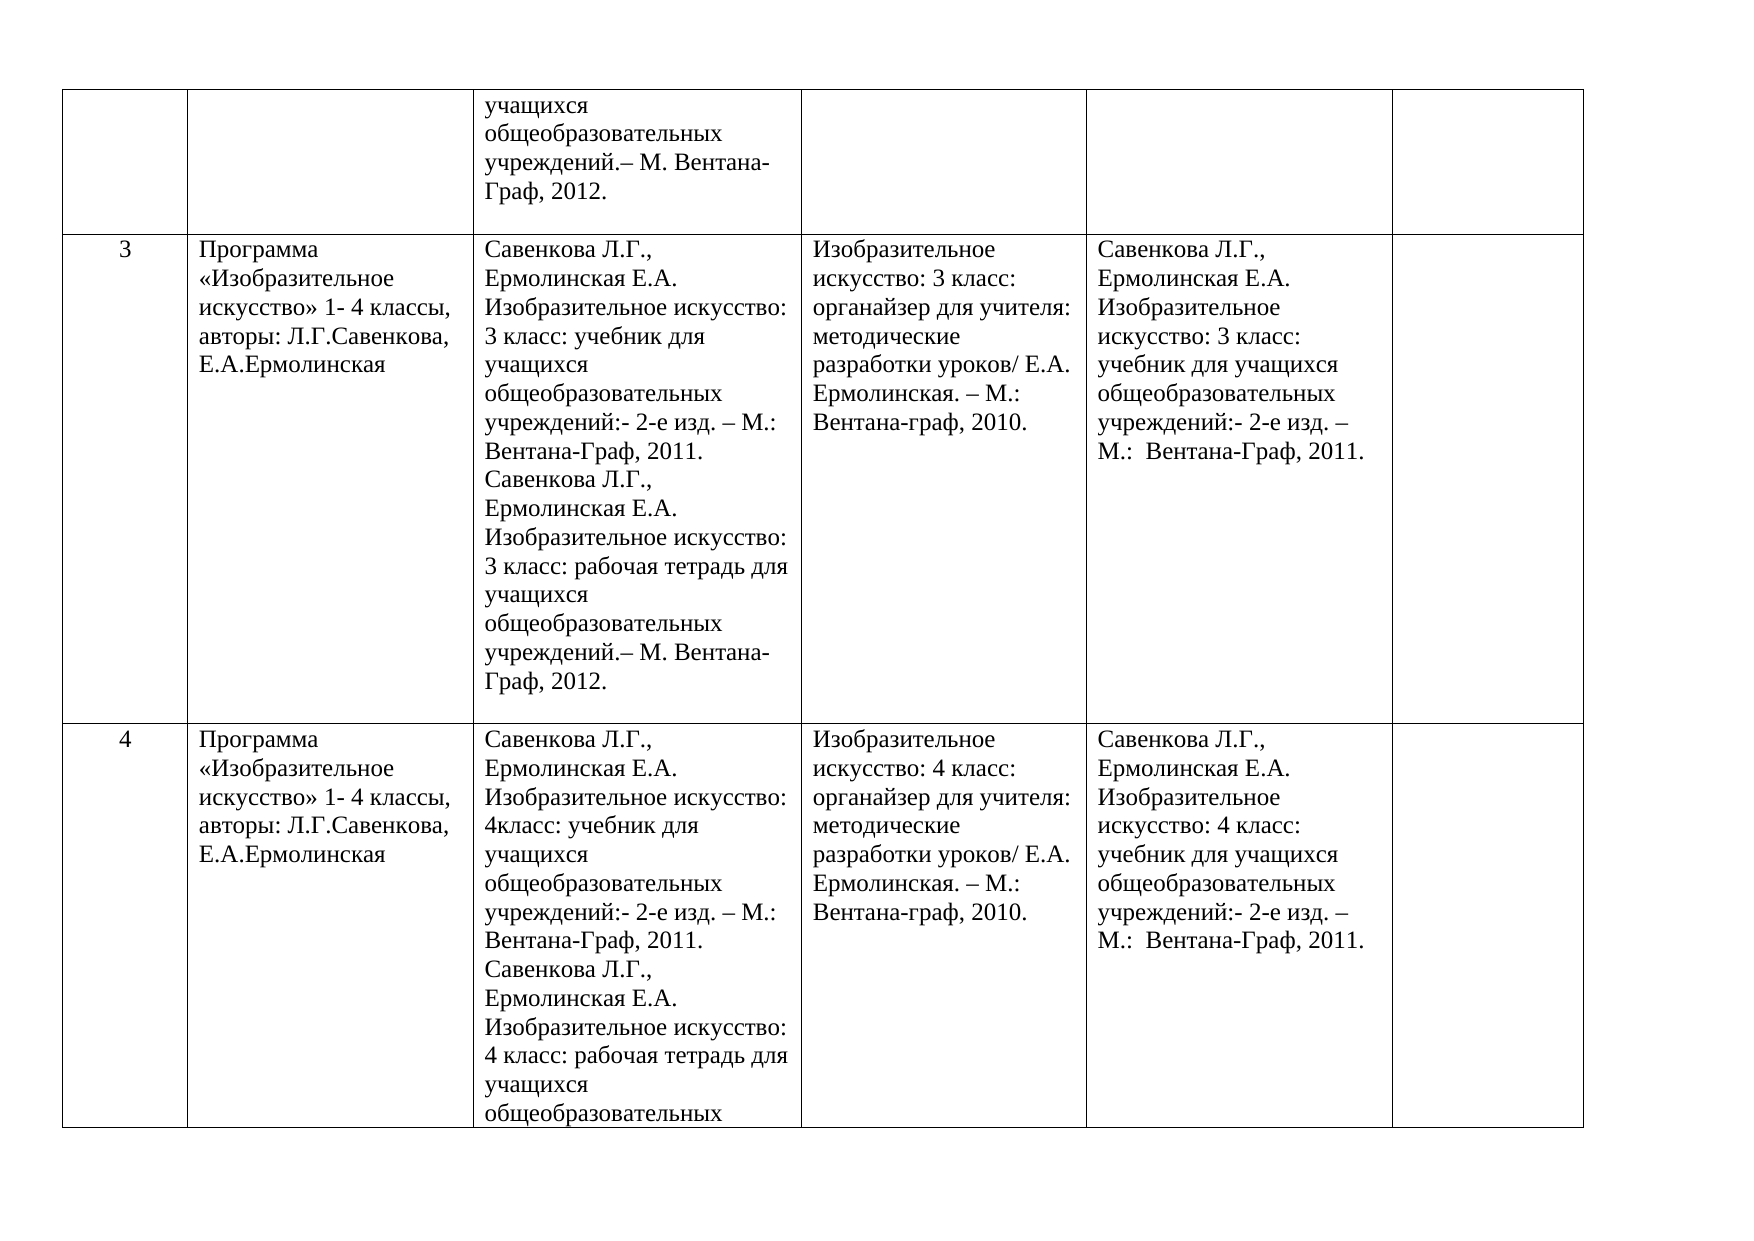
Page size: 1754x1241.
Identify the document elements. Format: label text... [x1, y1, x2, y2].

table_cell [802, 90, 1086, 233]
table_cell [1393, 724, 1583, 1127]
table_cell 3 [63, 235, 187, 723]
table_cell Савенкова Л.Г., Ермолинская Е.А. Изобразительное искусство: 3 класс: учебник для учащихся общеобразовательных учреждений:- 2-е изд. – М.: Вентана-Граф, 2011. Савенкова Л.Г., Ермолинская Е.А. Изобразительное искусство: 3 класс: рабочая тетрадь для учащихся общеобразовательных учреждений.– М. Вентана-Граф, 2012. [474, 235, 801, 723]
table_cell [474, 90, 801, 233]
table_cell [802, 724, 1086, 1127]
table_cell Изобразительное искусство: 3 класс: органайзер для учителя: методические разработки уроков/ Е.А. Ермолинская. – М.: Вентана-граф, 2010. [802, 235, 1086, 723]
table_cell Савенкова Л.Г., Ермолинская Е.А. Изобразительное искусство: 3 класс: учебник для учащихся общеобразовательных учреждений:- 2-е изд. – М.: Вентана-Граф, 2011. [1087, 235, 1392, 723]
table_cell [474, 724, 801, 1127]
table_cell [1087, 724, 1392, 1127]
table_cell [1393, 235, 1583, 723]
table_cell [1087, 90, 1392, 233]
table_cell Программа «Изобразительное искусство» 1- 4 классы, авторы: Л.Г.Савенкова, Е.А.Ермолинская [188, 235, 473, 723]
table_cell [1393, 90, 1583, 233]
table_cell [188, 724, 473, 1127]
table_cell 4 [63, 724, 187, 1127]
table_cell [188, 90, 473, 233]
table_cell 2 [63, 90, 187, 233]
